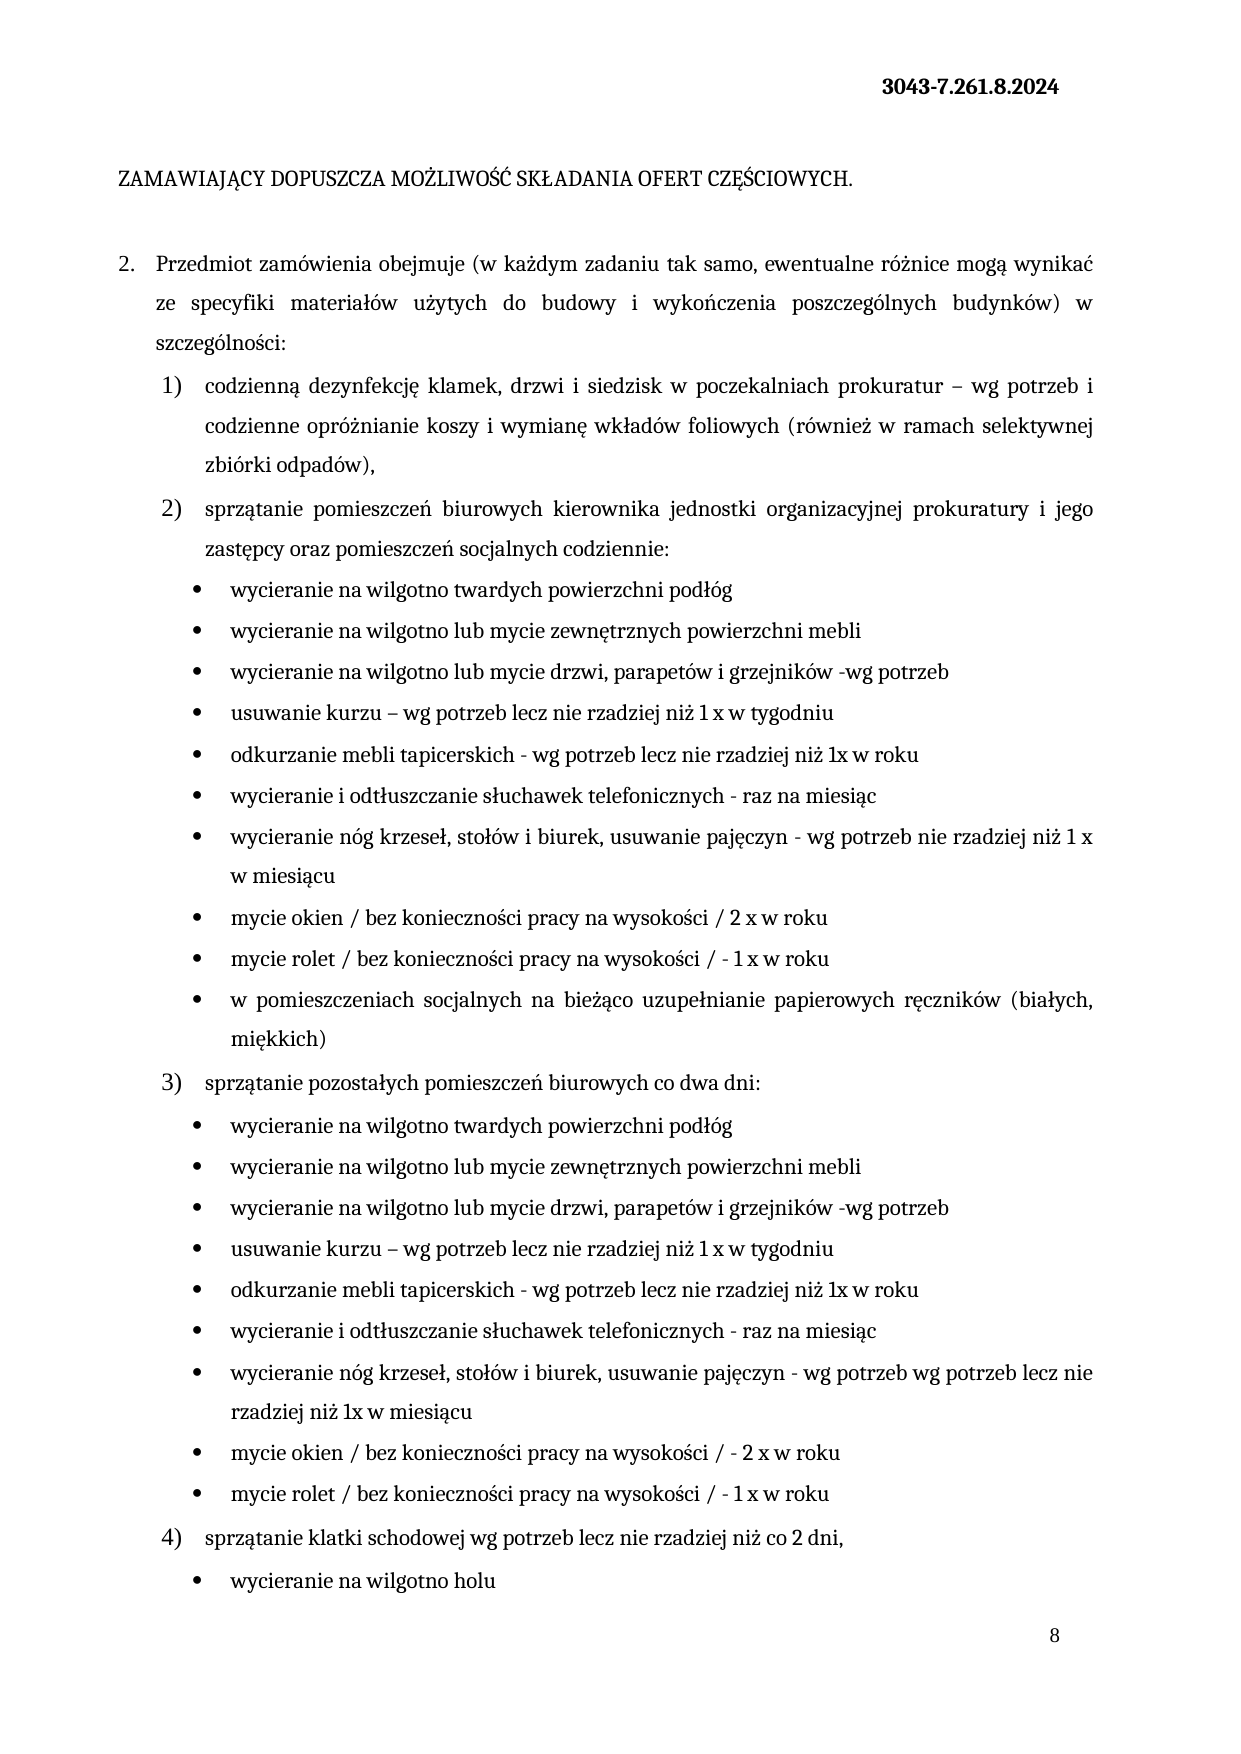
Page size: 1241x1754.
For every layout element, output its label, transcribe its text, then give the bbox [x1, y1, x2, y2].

list wycieranie i odtłuszczanie słuchawek telefonicznych - raz na miesiąc [193, 782, 1094, 809]
list usuwanie kurzu – wg potrzeb lecz nie rzadziej niż 1 x w tygodniu [193, 700, 1094, 727]
list wycieranie na wilgotno lub mycie drzwi, parapetów i grzejników -wg potrzeb [193, 659, 1094, 685]
list sprzątanie pomieszczeń biurowych kierownika jednostki organizacyjnej prokuratury i jego zastępcy oraz pomieszczeń socjalnych codziennie: [161, 493, 1094, 562]
list wycieranie na wilgotno lub mycie drzwi, parapetów i grzejników -wg potrzeb [193, 1195, 1094, 1221]
list mycie rolet / bez konieczności pracy na wysokości / - 1 x w roku [193, 945, 1094, 972]
list wycieranie na wilgotno lub mycie zewnętrznych powierzchni mebli [193, 1153, 1094, 1180]
list sprzątanie pozostałych pomieszczeń biurowych co dwa dni: [161, 1067, 1094, 1096]
list mycie okien / bez konieczności pracy na wysokości / - 2 x w roku [193, 1440, 1094, 1466]
list usuwanie kurzu – wg potrzeb lecz nie rzadziej niż 1 x w tygodniu [193, 1236, 1094, 1262]
list wycieranie i odtłuszczanie słuchawek telefonicznych - raz na miesiąc [193, 1318, 1094, 1344]
list wycieranie na wilgotno lub mycie zewnętrznych powierzchni mebli [193, 618, 1094, 644]
list wycieranie nóg krzeseł, stołów i biurek, usuwanie pajęczyn - wg potrzeb nie rzadziej niż 1 x w miesiącu [193, 824, 1094, 889]
list mycie rolet / bez konieczności pracy na wysokości / - 1 x w roku [193, 1481, 1094, 1507]
list wycieranie nóg krzeseł, stołów i biurek, usuwanie pajęczyn - wg potrzeb wg potrzeb lecz nie rzadziej niż 1x w miesiącu [193, 1359, 1094, 1425]
list w pomieszczeniach socjalnych na bieżąco uzupełnianie papierowych ręczników (białych, miękkich) [193, 987, 1094, 1052]
text ZAMAWIAJĄCY DOPUSZCZA MOŻLIWOŚĆ SKŁADANIA OFERT CZĘŚCIOWYCH. [118, 166, 1094, 192]
list mycie okien / bez konieczności pracy na wysokości / 2 x w roku [193, 904, 1094, 931]
list odkurzanie mebli tapicerskich - wg potrzeb lecz nie rzadziej niż 1x w roku [193, 741, 1094, 768]
list wycieranie na wilgotno twardych powierzchni podłóg [193, 577, 1094, 603]
list Przedmiot zamówienia obejmuje (w każdym zadaniu tak samo, ewentualne różnice mogą wynikać ze specyfiki materiałów użytych do budowy i wykończenia poszczególnych budynków) w szczególności: [118, 250, 1094, 356]
list wycieranie na wilgotno holu [193, 1567, 1094, 1594]
list sprzątanie klatki schodowej wg potrzeb lecz nie rzadziej niż co 2 dni, [161, 1522, 1094, 1551]
list odkurzanie mebli tapicerskich - wg potrzeb lecz nie rzadziej niż 1x w roku [193, 1277, 1094, 1303]
list codzienną dezynfekcję klamek, drzwi i siedzisk w poczekalniach prokuratur – wg potrzeb i codzienne opróżnianie koszy i wymianę wkładów foliowych (również w ramach selektywnej zbiórki odpadów), [161, 371, 1094, 479]
list wycieranie na wilgotno twardych powierzchni podłóg [193, 1112, 1094, 1139]
